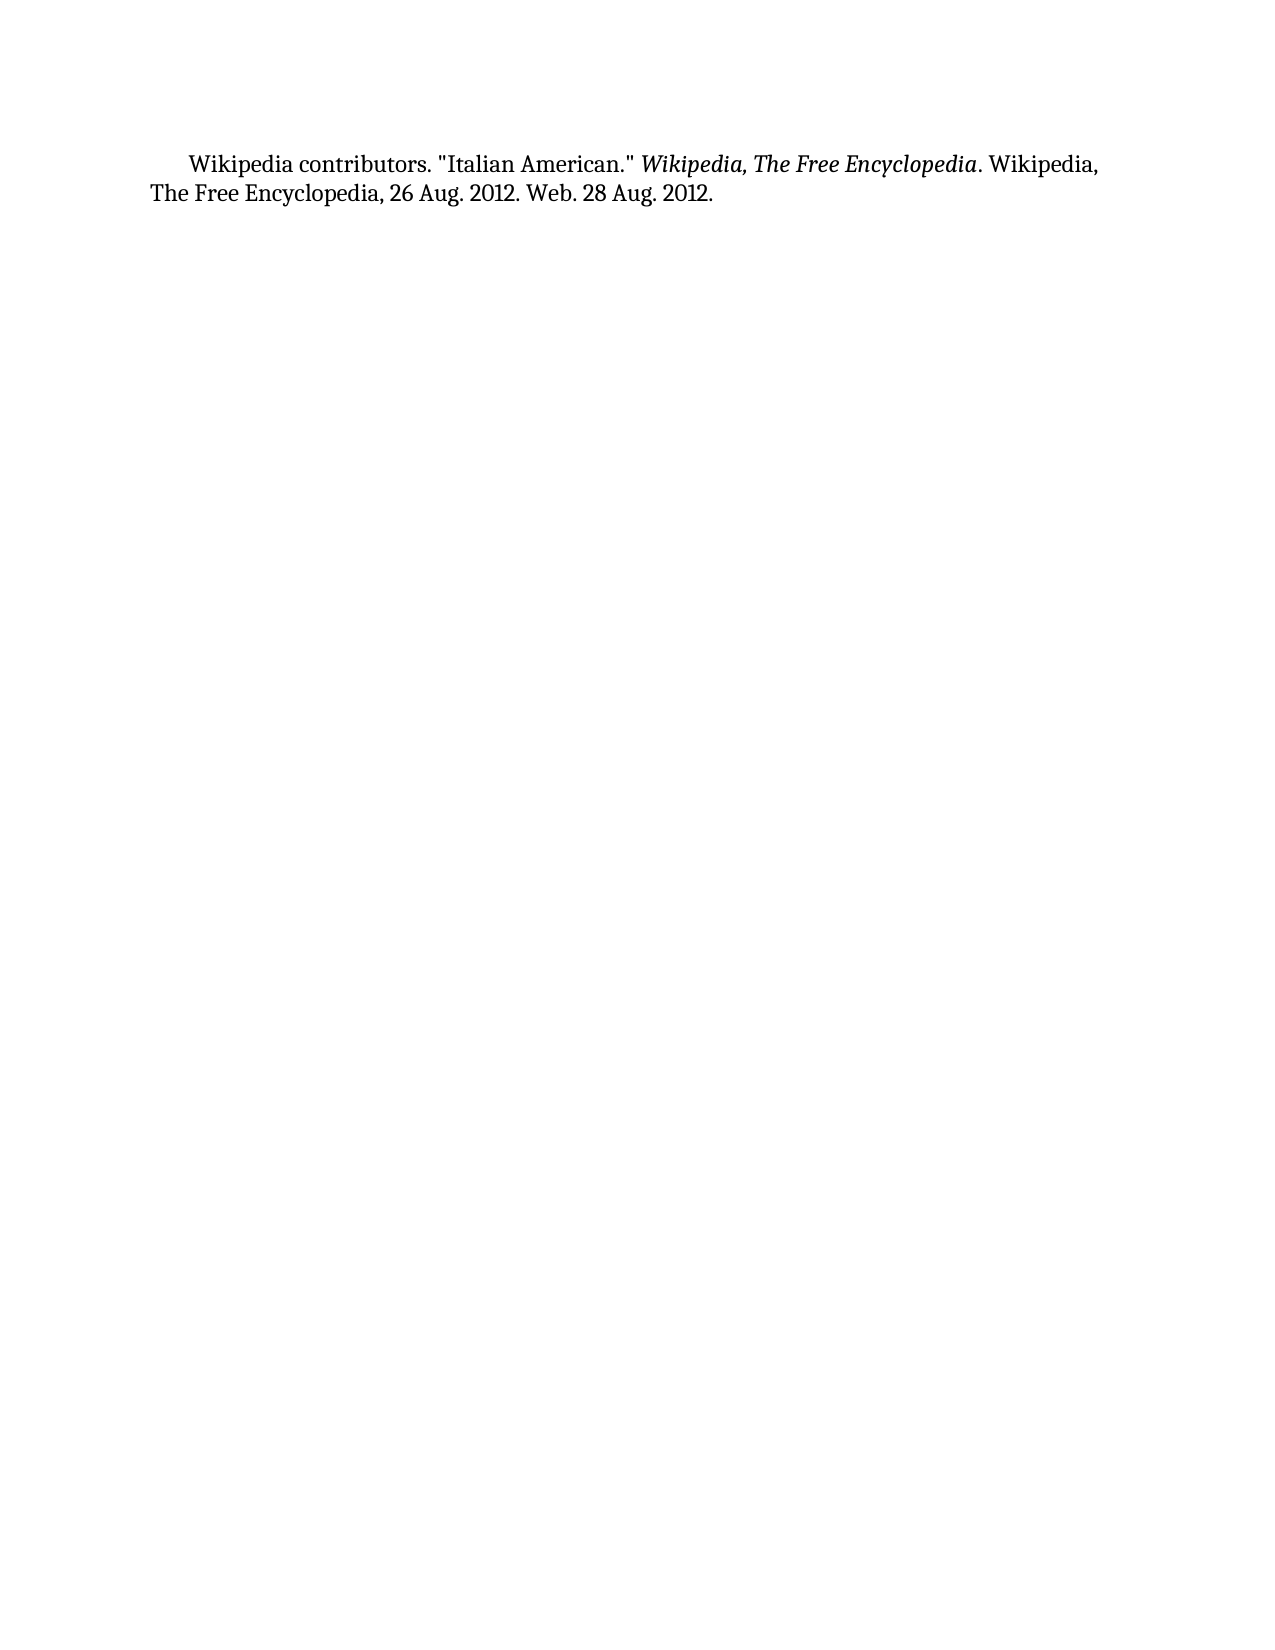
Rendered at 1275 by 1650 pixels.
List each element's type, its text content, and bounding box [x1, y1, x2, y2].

text Wikipedia contributors. "Italian American." Wikipedia, The Free Encyclopedia. Wikipedia, The Free Encyclopedia, 26 Aug. 2012. Web. 28 Aug. 2012. [150, 150, 1125, 207]
